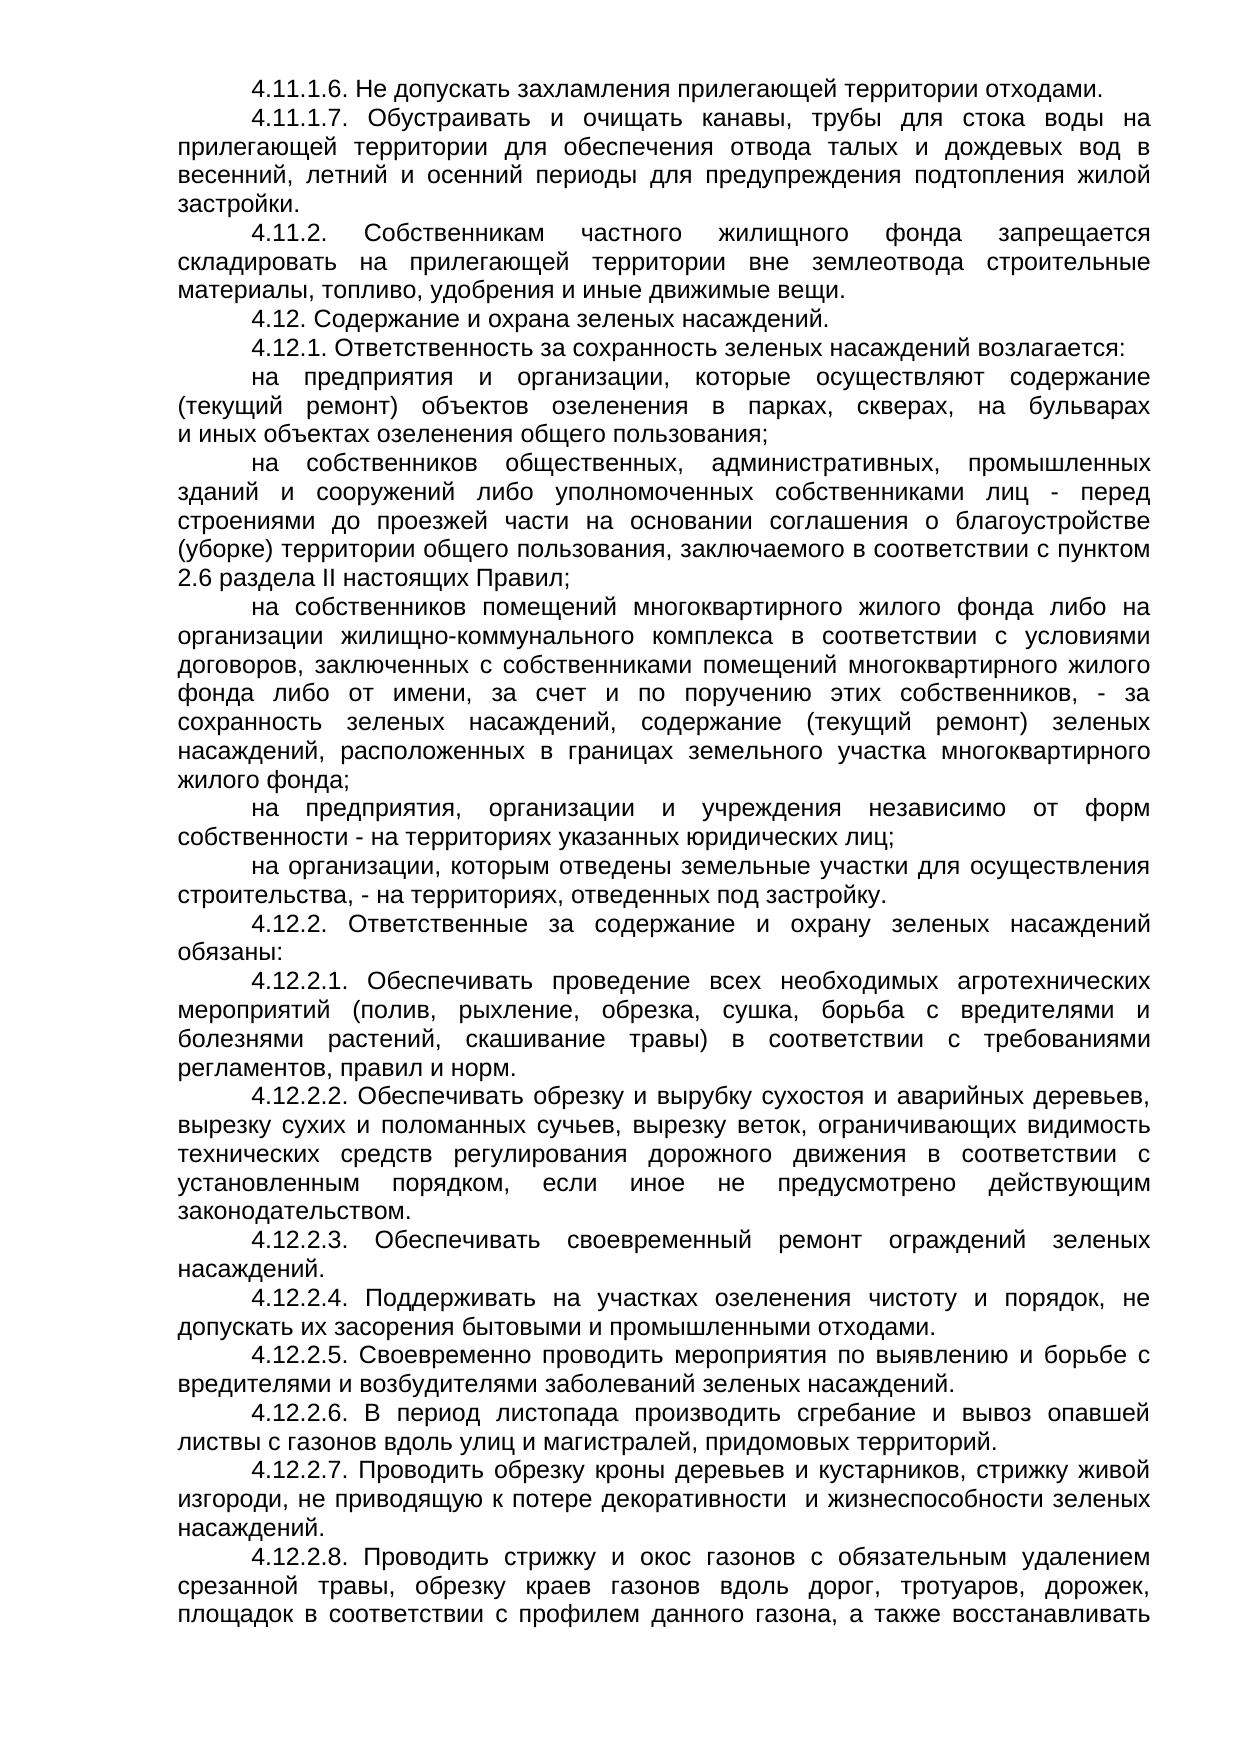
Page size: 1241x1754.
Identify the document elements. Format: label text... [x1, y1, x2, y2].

text 4.12.1. Ответственность за сохранность зеленых насаждений возлагается: [177, 333, 1152, 362]
text 4.12.2. Ответственные за содержание и охрану зеленых насаждений обязаны: [177, 909, 1152, 966]
text 4.12.2.7. Проводить обрезку кроны деревьев и кустарников, стрижку живой изгороди, не приводящую к потере декоративности и жизнеспособности зеленых насаждений. [177, 1456, 1152, 1542]
text 4.12. Содержание и охрана зеленых насаждений. [177, 304, 1152, 333]
text 4.12.2.6. В период листопада производить сгребание и вывоз опавшей листвы с газонов вдоль улиц и магистралей, придомовых территорий. [177, 1398, 1152, 1455]
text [177, 1542, 1152, 1628]
text на собственников помещений многоквартирного жилого фонда либо на организации жилищно-коммунального комплекса в соответствии с условиями договоров, заключенных с собственниками помещений многоквартирного жилого фонда либо от имени, за счет и по поручению этих собственников, - за сохранность зеленых насаждений, содержание (текущий ремонт) зеленых насаждений, расположенных в границах земельного участка многоквартирного жилого фонда; [177, 592, 1152, 793]
text 4.11.1.6. Не допускать захламления прилегающей территории отходами. [177, 74, 1152, 103]
text на организации, которым отведены земельные участки для осуществления строительства, - на территориях, отведенных под застройку. [177, 851, 1152, 908]
text 4.11.2. Собственникам частного жилищного фонда запрещается складировать на прилегающей территории вне землеотвода строительные материалы, топливо, удобрения и иные движимые вещи. [177, 218, 1152, 304]
text 4.11.1.7. Обустраивать и очищать канавы, трубы для стока воды на прилегающей территории для обеспечения отвода талых и дождевых вод в весенний, летний и осенний периоды для предупреждения подтопления жилой застройки. [177, 103, 1152, 218]
text 4.12.2.3. Обеспечивать своевременный ремонт ограждений зеленых насаждений. [177, 1225, 1152, 1283]
text 4.12.2.1. Обеспечивать проведение всех необходимых агротехнических мероприятий (полив, рыхление, обрезка, сушка, борьба с вредителями и болезнями растений, скашивание травы) в соответствии с требованиями регламентов, правил и норм. [177, 966, 1152, 1081]
text на предприятия, организации и учреждения независимо от форм собственности - на территориях указанных юридических лиц; [177, 793, 1152, 851]
text 4.12.2.5. Своевременно проводить мероприятия по выявлению и борьбе с вредителями и возбудителями заболеваний зеленых насаждений. [177, 1340, 1152, 1398]
text на предприятия и организации, которые осуществляют содержание (текущий ремонт) объектов озеленения в парках, скверах, на бульварах и иных объектах озеленения общего пользования; [177, 362, 1152, 448]
text 4.12.2.2. Обеспечивать обрезку и вырубку сухостоя и аварийных деревьев, вырезку сухих и поломанных сучьев, вырезку веток, ограничивающих видимость технических средств регулирования дорожного движения в соответствии с установленным порядком, если иное не предусмотрено действующим законодательством. [177, 1081, 1152, 1225]
text на собственников общественных, административных, промышленных зданий и сооружений либо уполномоченных собственниками лиц - перед строениями до проезжей части на основании соглашения о благоустройстве (уборке) территории общего пользования, заключаемого в соответствии с пунктом 2.6 раздела II настоящих Правил; [177, 448, 1152, 592]
text 4.12.2.4. Поддерживать на участках озеленения чистоту и порядок, не допускать их засорения бытовыми и промышленными отходами. [177, 1283, 1152, 1340]
